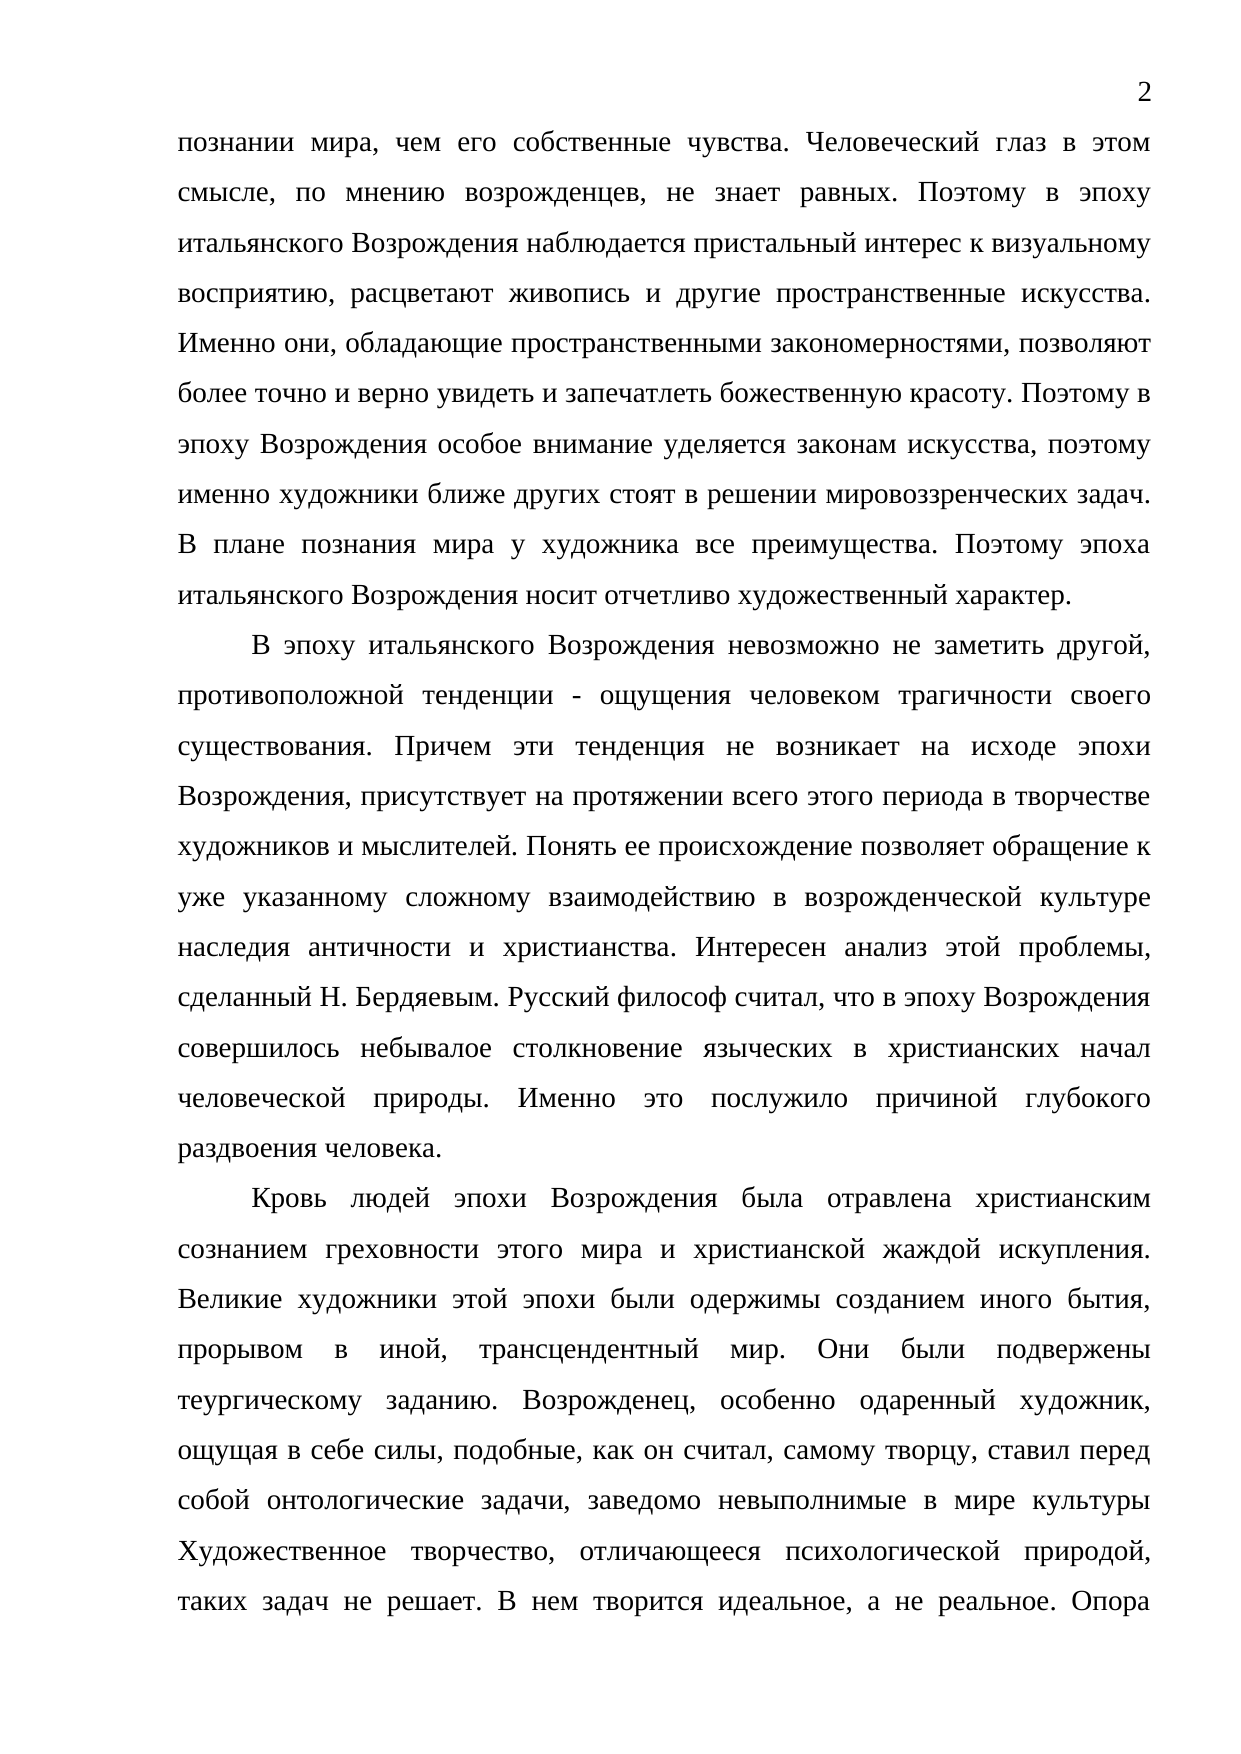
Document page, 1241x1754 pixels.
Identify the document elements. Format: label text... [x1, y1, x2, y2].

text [177, 1181, 1152, 1617]
text В эпоху итальянского Возрождения невозможно не заметить другой, противоположной тенденции - ощущения человеком трагичности своего существования. Причем эти тенденция не возникает на исходе эпохи Возрождения, присутствует на протяжении всего этого периода в творчестве художников и мыслителей. Понять ее происхождение позволяет обращение к уже указанному сложному взаимодействию в возрожденческой культуре наследия античности и христианства. Интересен анализ этой проблемы, сделанный Н. Бердяевым. Русский философ считал, что в эпоху Возрождения совершилось небывалое столкновение языческих в христианских начал человеческой природы. Именно это послужило причиной глубокого раздвоения человека. [177, 627, 1152, 1164]
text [177, 124, 1152, 610]
